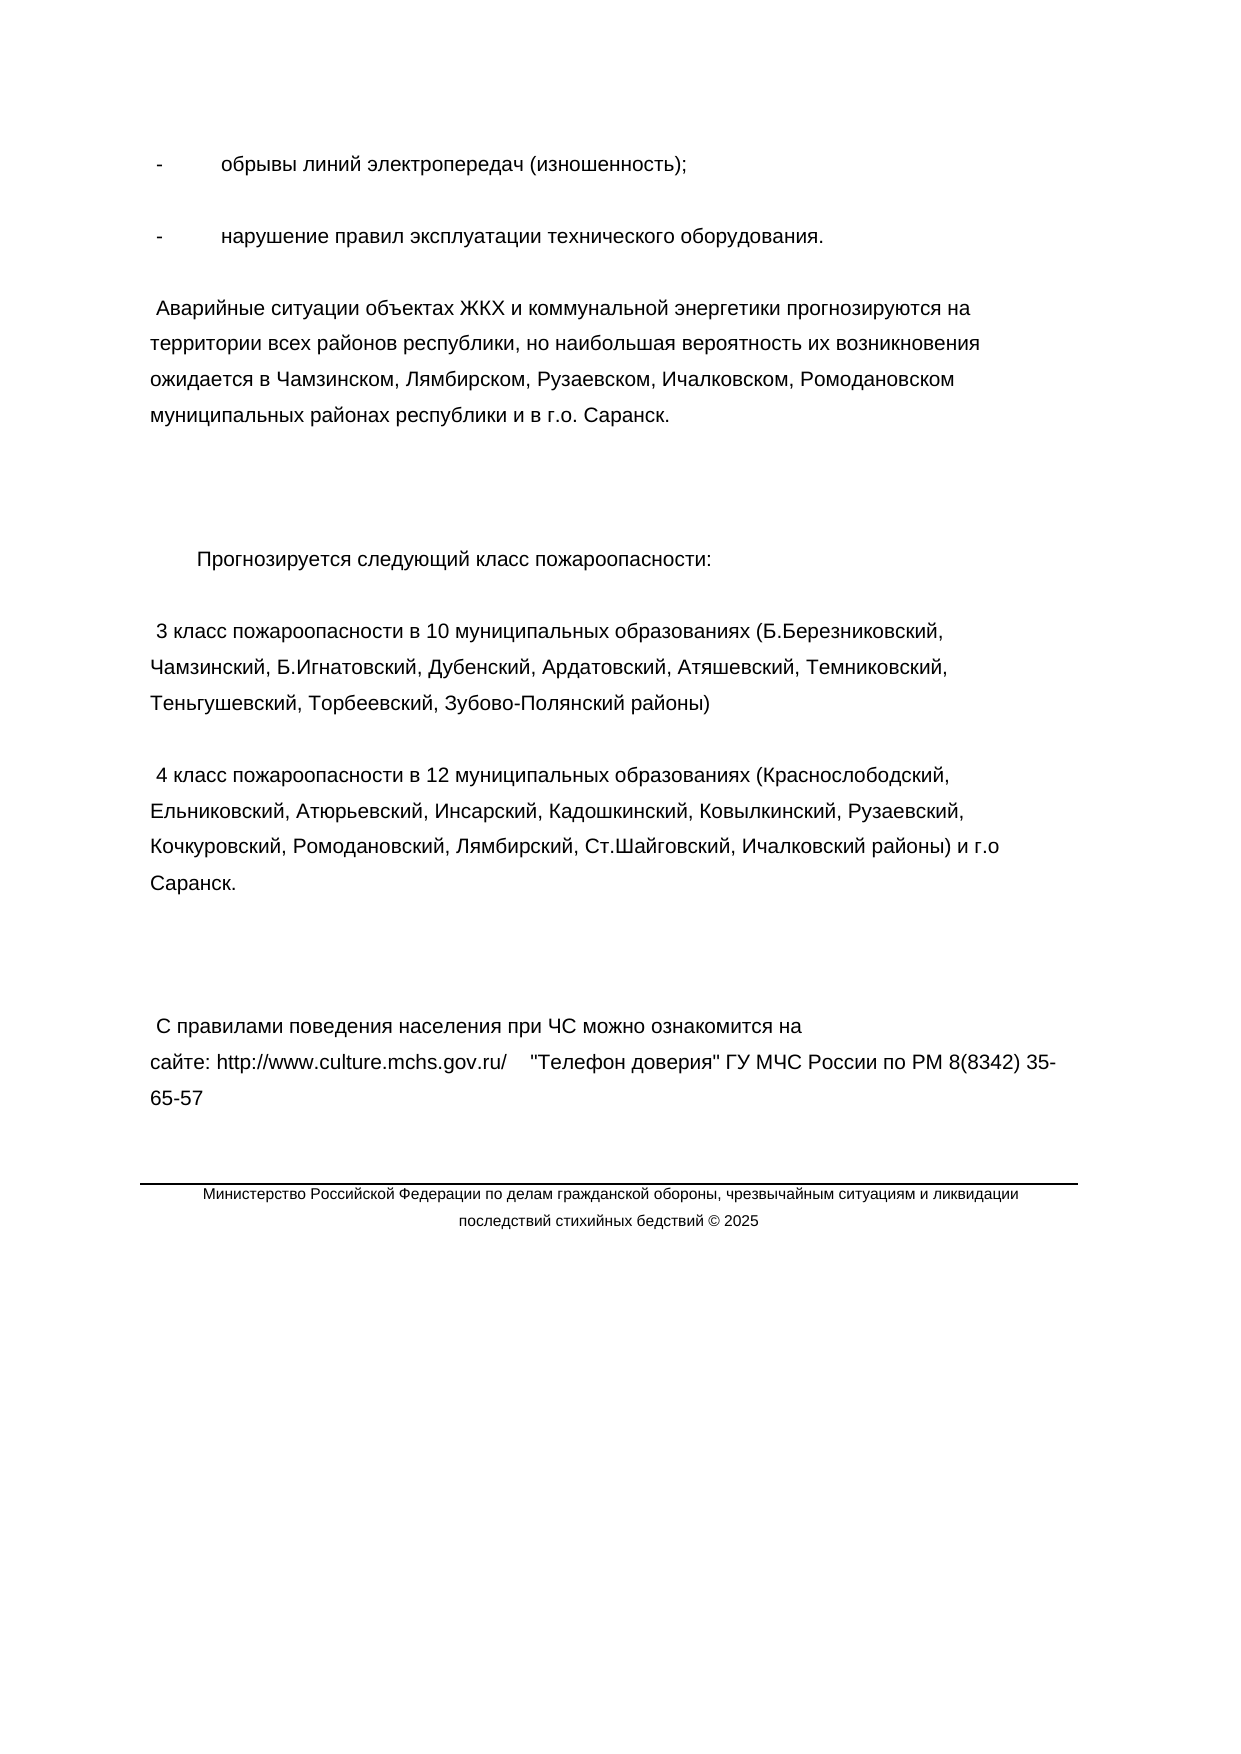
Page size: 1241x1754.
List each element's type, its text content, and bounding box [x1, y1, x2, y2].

table_cell Министерство Российской Федерации по делам гражданской обороны, чрезвычайным ситуациям и ликвидации последствий стихийных бедствий © 2025 [140, 1185, 1078, 1267]
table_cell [140, 150, 1078, 1183]
